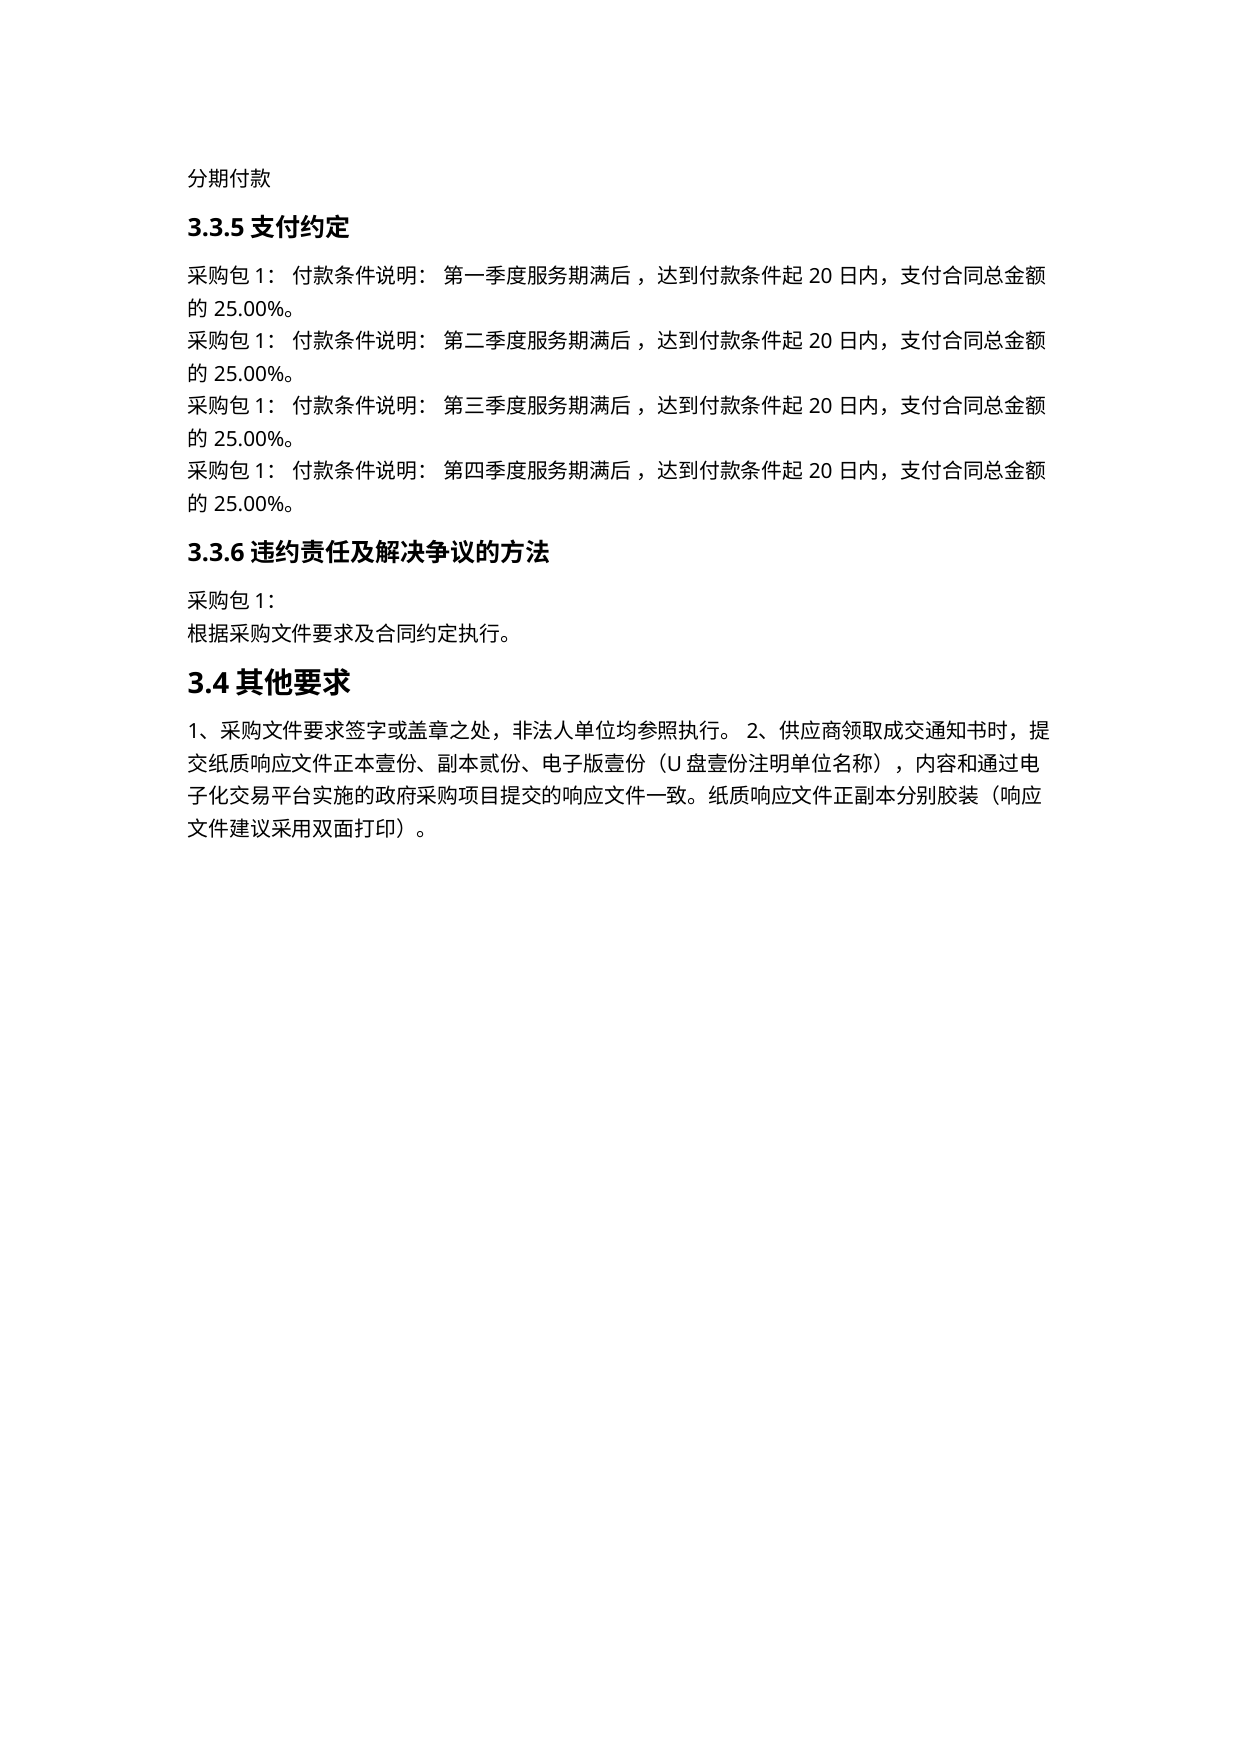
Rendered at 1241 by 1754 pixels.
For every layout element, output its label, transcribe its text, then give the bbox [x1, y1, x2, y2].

text 采购包1： 付款条件说明： 第一季度服务期满后 ，达到付款条件起 20 日内，支付合同总金额的 25.00%。 [187, 259, 1053, 324]
text 3.3.6违约责任及解决争议的方法 [187, 519, 1053, 584]
text 采购包1： 付款条件说明： 第二季度服务期满后 ，达到付款条件起 20 日内，支付合同总金额的 25.00%。 [187, 324, 1053, 389]
text 采购包1： 付款条件说明： 第三季度服务期满后 ，达到付款条件起 20 日内，支付合同总金额的 25.00%。 [187, 389, 1053, 454]
text 3.4其他要求 [187, 649, 1053, 714]
text 1、采购文件要求签字或盖章之处，非法人单位均参照执行。 2、供应商领取成交通知书时，提交纸质响应文件正本壹份、副本贰份、电子版壹份（U盘壹份注明单位名称），内容和通过电子化交易平台实施的政府采购项目提交的响应文件一致。纸质响应文件正副本分别胶装（响应文件建议采用双面打印）。 [187, 714, 1053, 844]
text 分期付款 [187, 162, 1053, 194]
text 3.3.5支付约定 [187, 194, 1053, 259]
text 根据采购文件要求及合同约定执行。 [187, 617, 1053, 649]
text 采购包1： [187, 584, 1053, 617]
text 采购包1： 付款条件说明： 第四季度服务期满后 ，达到付款条件起 20 日内，支付合同总金额的 25.00%。 [187, 454, 1053, 519]
